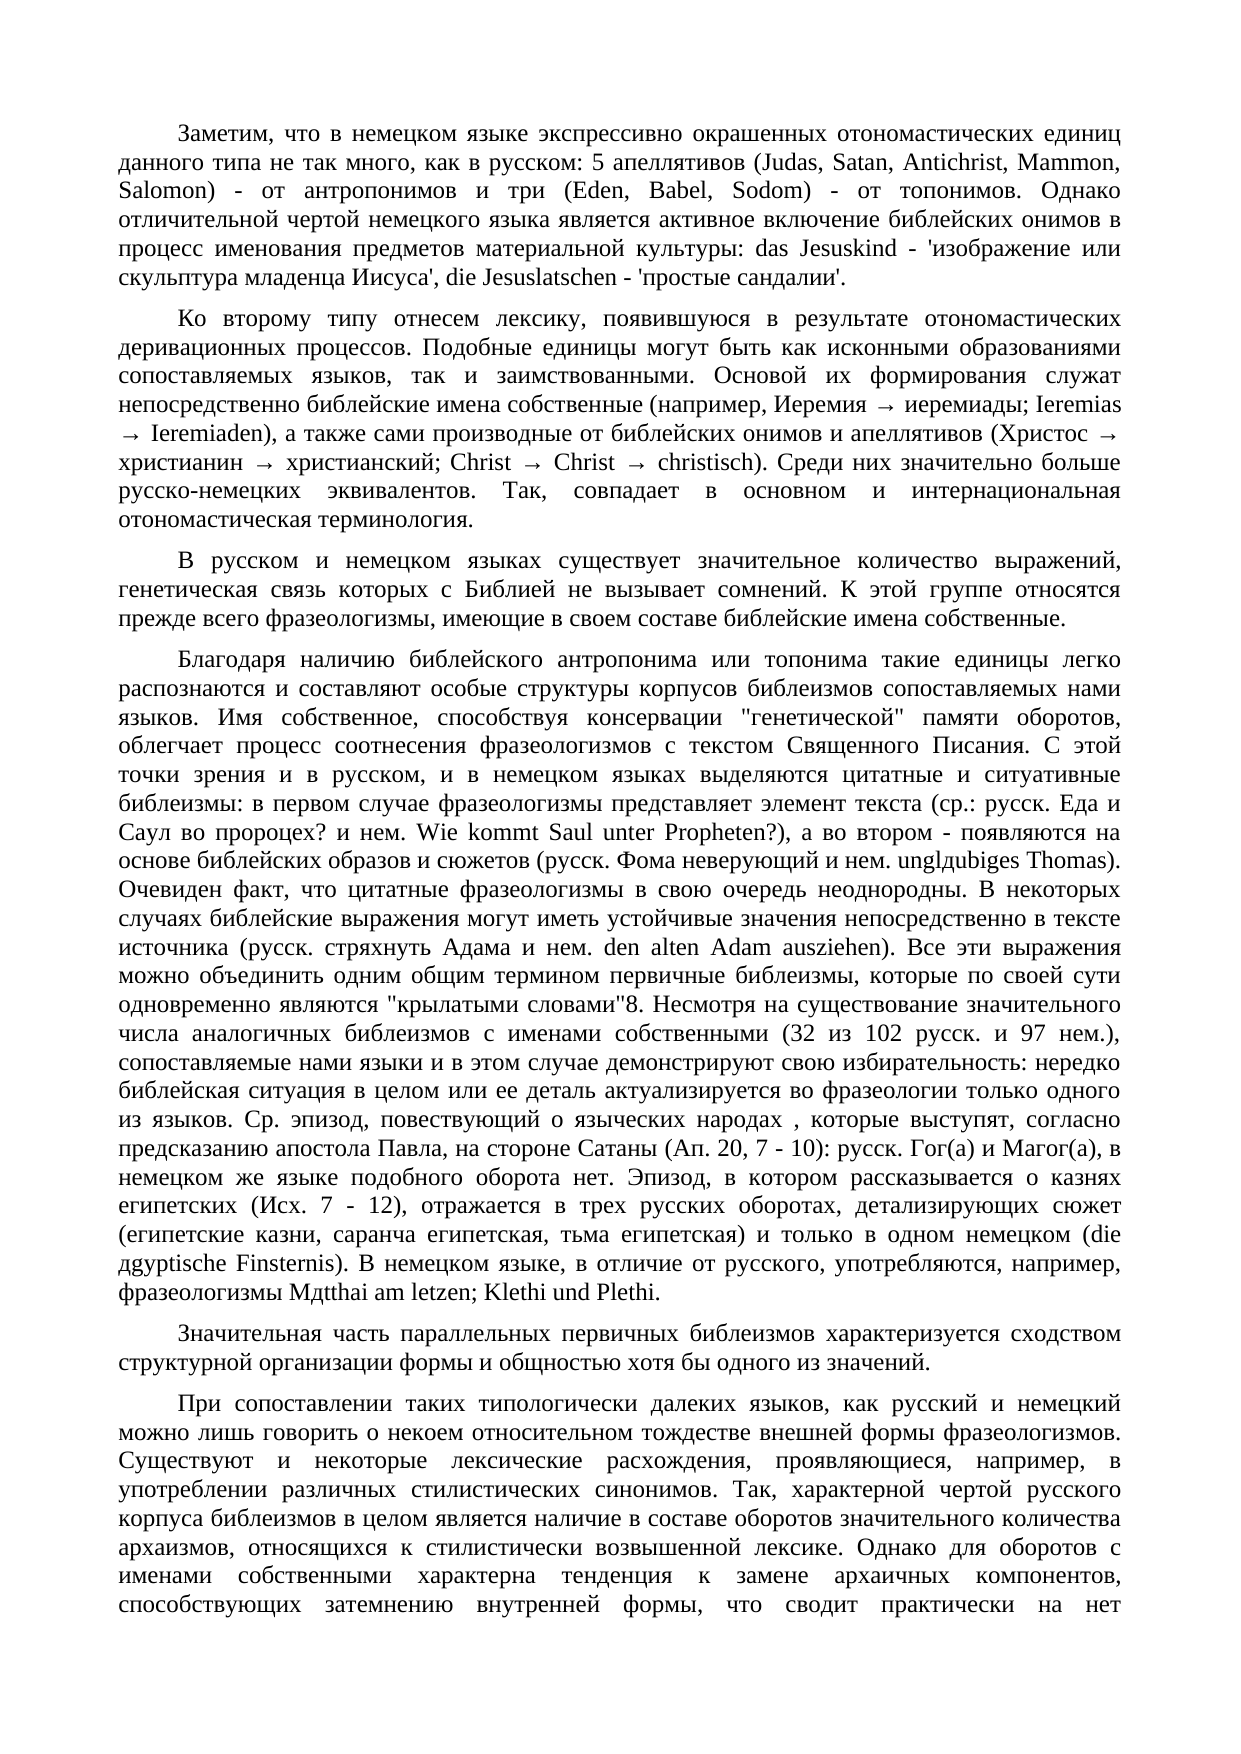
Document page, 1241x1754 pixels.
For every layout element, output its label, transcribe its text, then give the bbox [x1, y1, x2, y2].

text Заметим, что в немецком языке экспрессивно окрашенных отономастических единиц данного типа не так много, как в русском: 5 апеллятивов (Judas, Satan, Antichrist, Mammon, Salomon) - от антропонимов и три (Eden, Babel, Sodom) - от топонимов. Однако отличительной чертой немецкого языка является активное включение библейских онимов в процесс именования предметов материальной культуры: das Jesuskind - 'изображение или скульптура младенца Иисуса', die Jesuslatschen - 'простые сандалии'. [118, 118, 1122, 291]
text Благодаря наличию библейского антропонима или топонима такие единицы легко распознаются и составляют особые структуры корпусов библеизмов сопоставляемых нами языков. Имя собственное, способствуя консервации "генетической" памяти оборотов, облегчает процесс соотнесения фразеологизмов с текстом Священного Писания. С этой точки зрения и в русском, и в немецком языках выделяются цитатные и ситуативные библеизмы: в первом случае фразеологизмы представляет элемент текста (ср.: русск. Еда и Саул во пророцех? и нем. Wie kommt Saul unter Propheten?), а во втором - появляются на основе библейских образов и сюжетов (русск. Фома неверующий и нем. unglдubiges Thomas). Очевиден факт, что цитатные фразеологизмы в свою очередь неоднородны. В некоторых случаях библейские выражения могут иметь устойчивые значения непосредственно в тексте источника (русск. стряхнуть Адама и нем. den alten Adam ausziehen). Все эти выражения можно объединить одним общим термином первичные библеизмы, которые по своей сути одновременно являются "крылатыми словами"8. Несмотря на существование значительного числа аналогичных библеизмов с именами собственными (32 из 102 русск. и 97 нем.), сопоставляемые нами языки и в этом случае демонстрируют свою избирательность: нередко библейская ситуация в целом или ее деталь актуализируется во фразеологии только одного из языков. Ср. эпизод, повествующий о языческих народах , которые выступят, согласно предсказанию апостола Павла, на стороне Сатаны (Ап. 20, 7 - 10): русск. Гог(а) и Магог(а), в немецком же языке подобного оборота нет. Эпизод, в котором рассказывается о казнях египетских (Исх. 7 - 12), отражается в трех русских оборотах, детализирующих сюжет (египетские казни, саранча египетская, тьма египетская) и только в одном немецком (die дgyptische Finsternis). В немецком языке, в отличие от русского, употребляются, например, фразеологизмы Mдtthai am letzen; Klethi und Plethi. [118, 644, 1122, 1306]
text В русском и немецком языках существует значительное количество выражений, генетическая связь которых с Библией не вызывает сомнений. К этой группе относятся прежде всего фразеологизмы, имеющие в своем составе библейские имена собственные. [118, 546, 1122, 632]
text Ко второму типу отнесем лексику, появившуюся в результате отономастических деривационных процессов. Подобные единицы могут быть как исконными образованиями сопоставляемых языков, так и заимствованными. Основой их формирования служат непосредственно библейские имена собственные (например, Иеремия → иеремиады; Ieremias → Ieremiaden), а также сами производные от библейских онимoв и апеллятивов (Христос → христианин → христианский; Christ → Christ → christisch). Среди них значительно больше русско-немецких эквивалентов. Так, совпадает в основном и интернациональная отономастическая терминология. [118, 303, 1122, 533]
text Значительная часть параллельных первичных библеизмов характеризуется сходством структурной организации формы и общностью хотя бы одного из значений. [118, 1318, 1122, 1376]
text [118, 1388, 1122, 1618]
